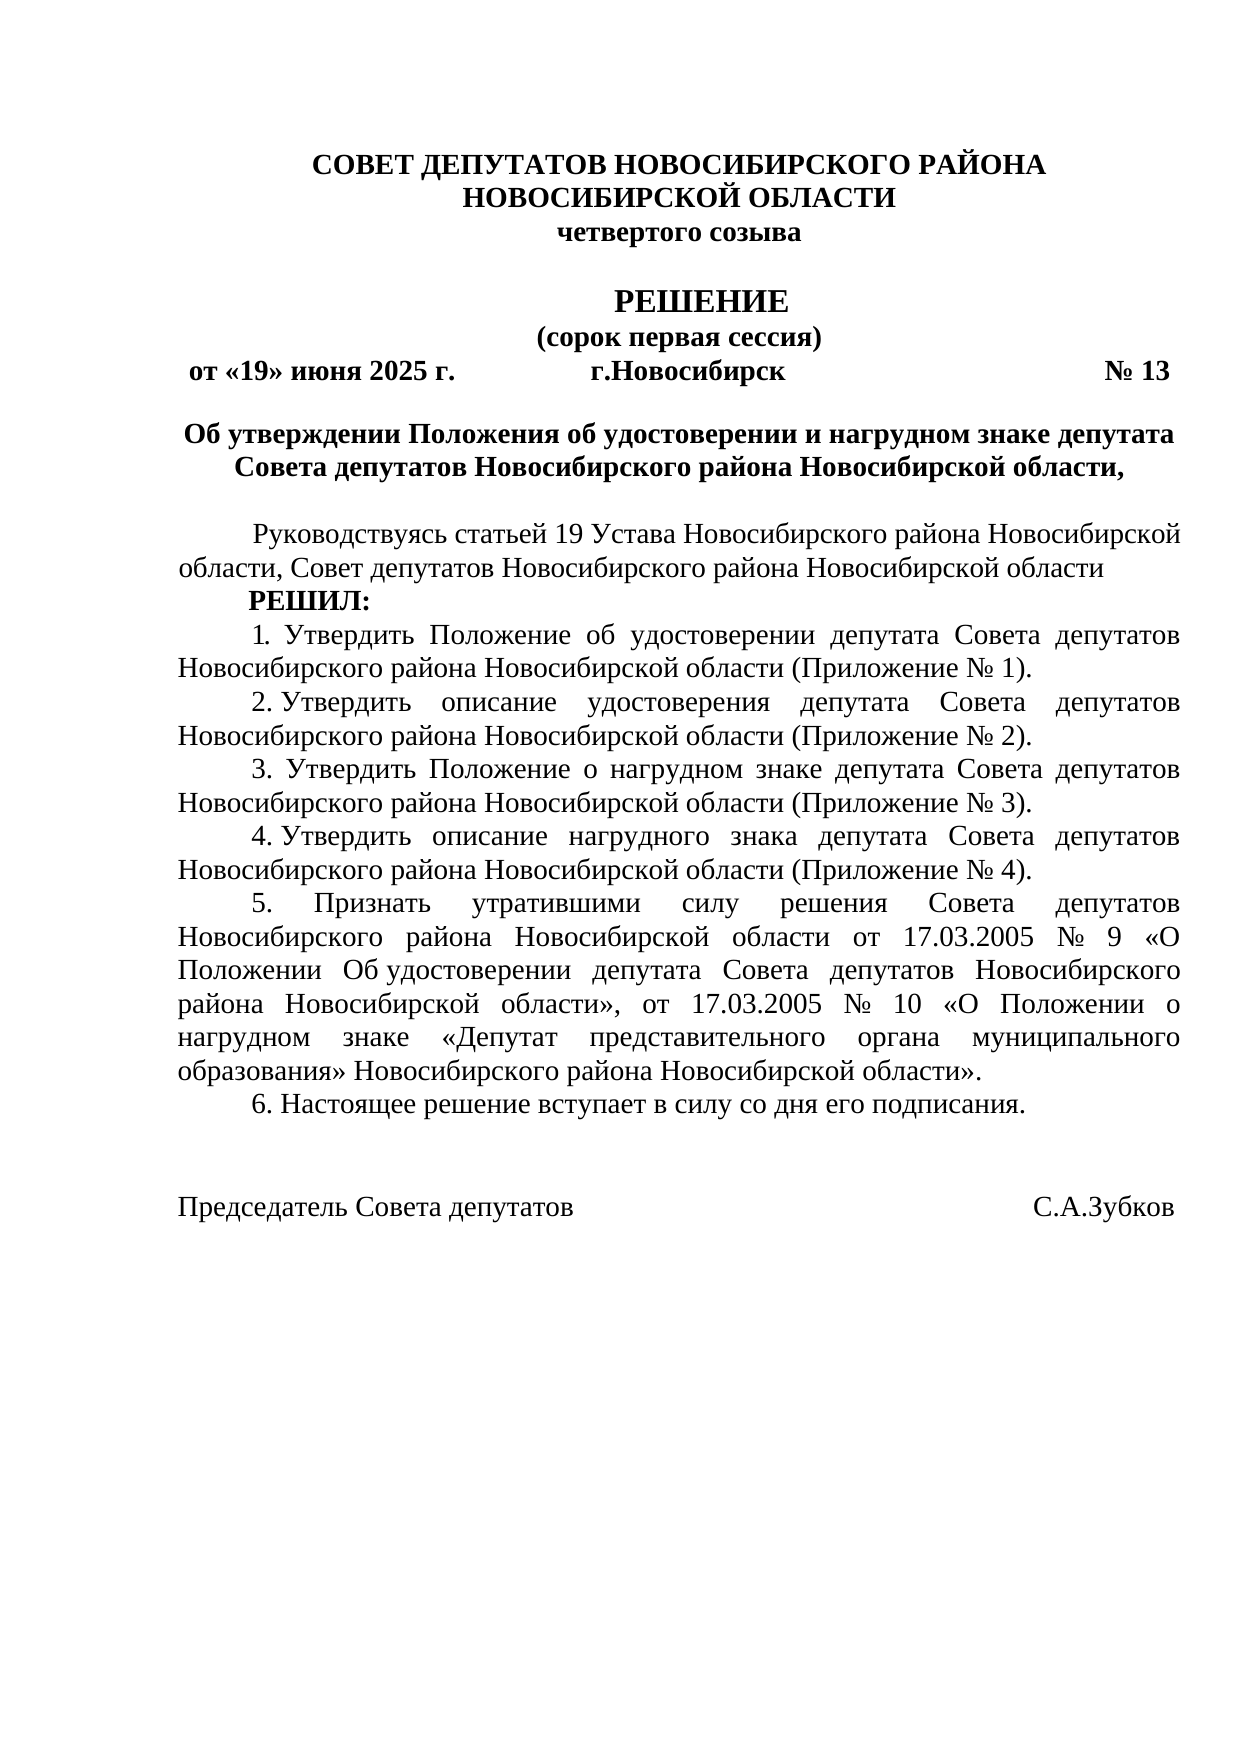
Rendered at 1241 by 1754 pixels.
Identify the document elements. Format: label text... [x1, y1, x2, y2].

text СОВЕТ ДЕПУТАТОВ НОВОСИБИРСКОГО РАЙОНА [177, 147, 1181, 180]
text РЕШИЛ: [177, 583, 1181, 617]
text 5. Признать утратившими силу решения Совета депутатов Новосибирского района Новосибирской области от 17.03.2005 № 9 «О Положении Об удостоверении депутата Совета депутатов Новосибирского района Новосибирской области», от 17.03.2005 № 10 «О Положении о нагрудном знаке «Депутат представительного органа муниципального образования» Новосибирского района Новосибирской области». [177, 885, 1181, 1087]
subtitle РЕШЕНИЕ [177, 281, 1181, 319]
text Председатель Совета депутатов С.А.Зубков [177, 1189, 1181, 1223]
table_header № 13 [848, 353, 1181, 416]
text 4. Утвердить описание нагрудного знака депутата Совета депутатов Новосибирского района Новосибирской области (Приложение № 4). [177, 818, 1181, 885]
text четвертого созыва [177, 214, 1181, 247]
table_header от «19» июня 2025 г. [177, 353, 528, 416]
text НОВОСИБИРСКОЙ ОБЛАСТИ [177, 180, 1181, 214]
text 6. Настоящее решение вступает в силу со дня его подписания. [177, 1087, 1181, 1120]
text Руководствуясь статьей 19 Устава Новосибирского района Новосибирской области, Совет депутатов Новосибирского района Новосибирской области [178, 516, 1181, 583]
text 2. Утвердить описание удостоверения депутата Совета депутатов Новосибирского района Новосибирской области (Приложение № 2). [177, 684, 1181, 751]
table_header г.Новосибирск [528, 353, 848, 416]
text 3. Утвердить Положение о нагрудном знаке депутата Совета депутатов Новосибирского района Новосибирской области (Приложение № 3). [177, 751, 1181, 818]
text (сорок первая сессия) [177, 319, 1181, 353]
text Об утверждении Положения об удостоверении и нагрудном знаке депутата Совета депутатов Новосибирского района Новосибирской области, [177, 416, 1181, 483]
text 1. Утвердить Положение об удостоверении депутата Совета депутатов Новосибирского района Новосибирской области (Приложение № 1). [177, 617, 1181, 684]
